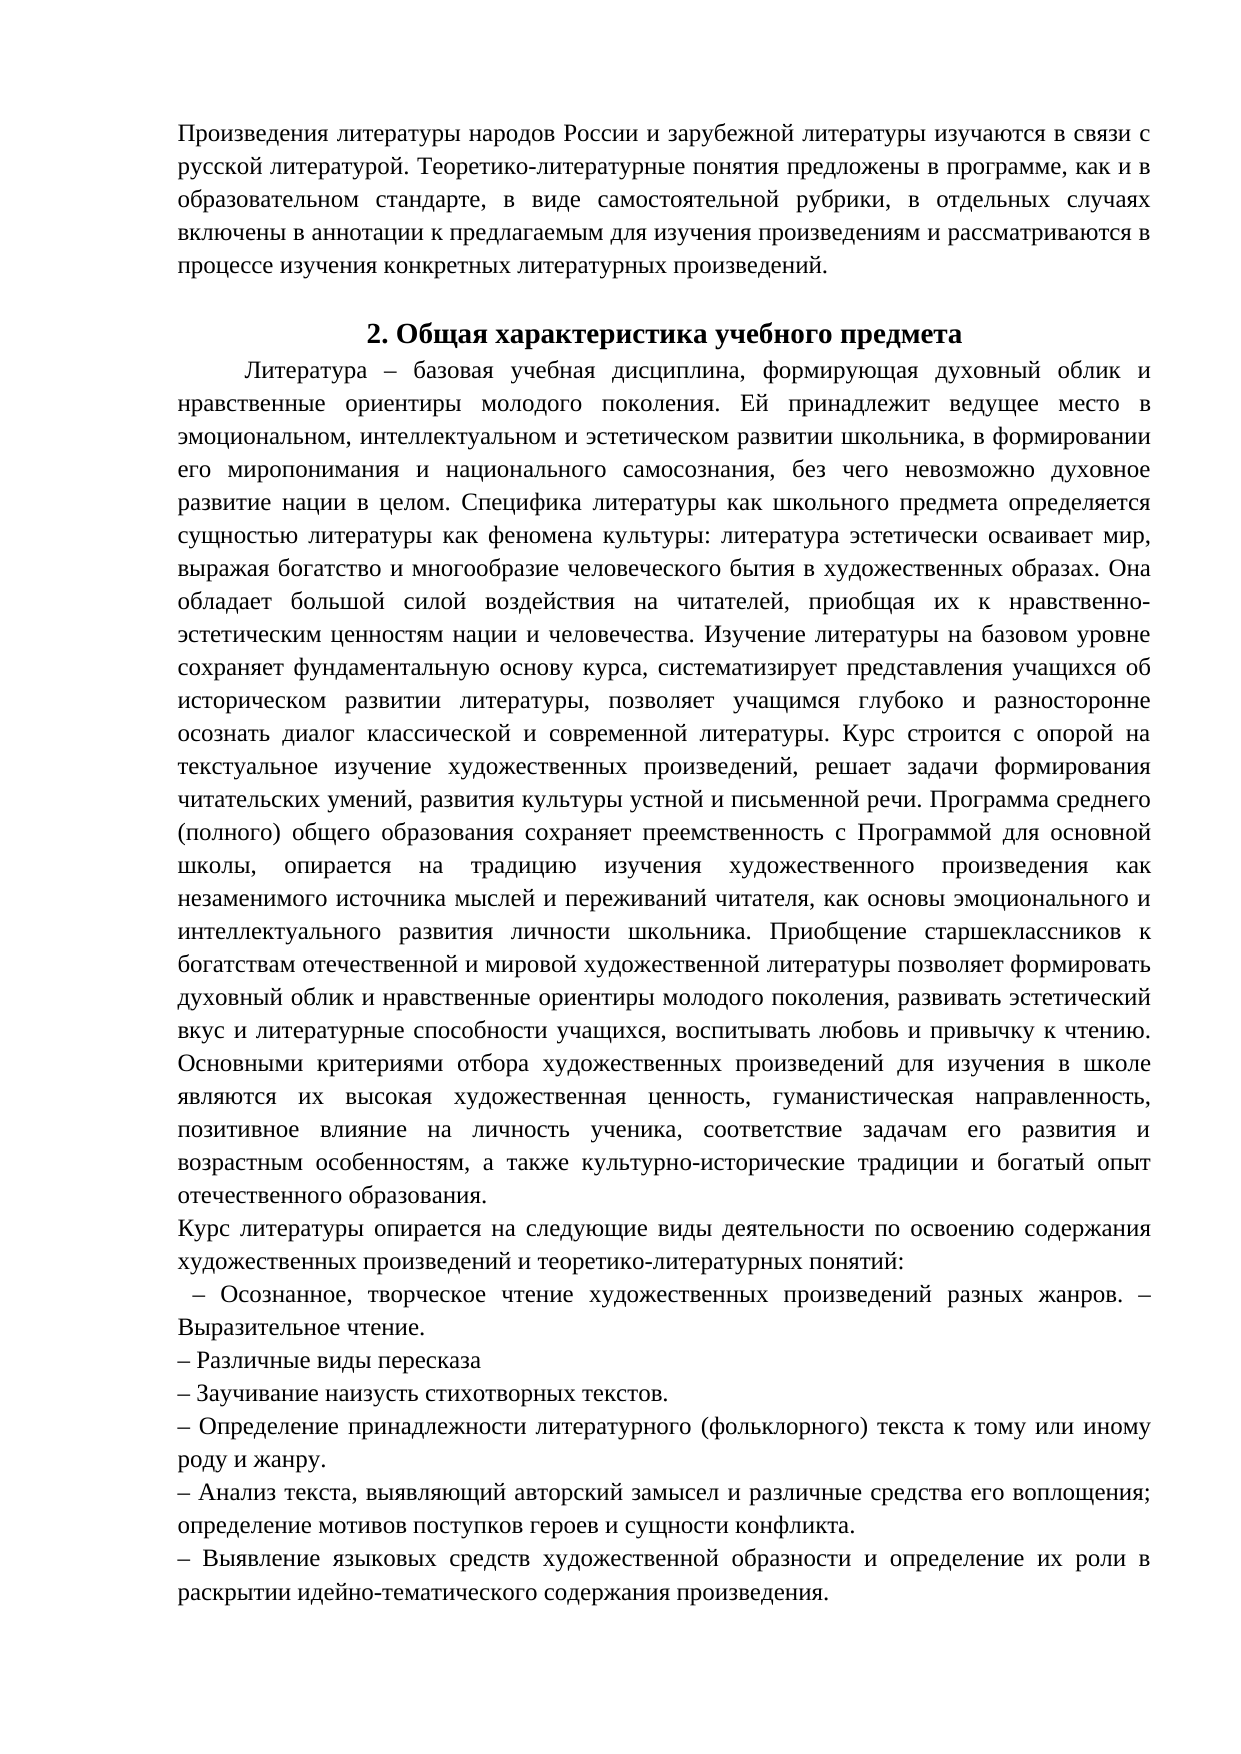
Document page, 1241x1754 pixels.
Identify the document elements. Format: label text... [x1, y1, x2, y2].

text Курс литературы опирается на следующие виды деятельности по освоению содержания художественных произведений и теоретико-литературных понятий: [177, 1213, 1152, 1275]
text Произведения литературы народов России и зарубежной литературы изучаются в связи с русской литературой. Теоретико-литературные понятия предложены в программе, как и в образовательном стандарте, в виде самостоятельной рубрики, в отдельных случаях включены в аннотации к предлагаемым для изучения произведениям и рассматриваются в процессе изучения конкретных литературных произведений. [177, 118, 1152, 279]
text 2. Общая характеристика учебного предмета [177, 316, 1152, 350]
text – Выявление языковых средств художественной образности и определение их роли в раскрытии идейно-тематического содержания произведения. [177, 1543, 1152, 1605]
text – Анализ текста, выявляющий авторский замысел и различные средства его воплощения; определение мотивов поступков героев и сущности конфликта. [177, 1477, 1152, 1539]
text Литература – базовая учебная дисциплина, формирующая духовный облик и нравственные ориентиры молодого поколения. Ей принадлежит ведущее место в эмоциональном, интеллектуальном и эстетическом развитии школьника, в формировании его миропонимания и национального самосознания, без чего невозможно духовное развитие нации в целом. Специфика литературы как школьного предмета определяется сущностью литературы как феномена культуры: литература эстетически осваивает мир, выражая богатство и многообразие человеческого бытия в художественных образах. Она обладает большой силой воздействия на читателей, приобщая их к нравственно-эстетическим ценностям нации и человечества. Изучение литературы на базовом уровне сохраняет фундаментальную основу курса, систематизирует представления учащихся об историческом развитии литературы, позволяет учащимся глубоко и разносторонне осознать диалог классической и современной литературы. Курс строится с опорой на текстуальное изучение художественных произведений, решает задачи формирования читательских умений, развития культуры устной и письменной речи. Программа среднего (полного) общего образования сохраняет преемственность с Программой для основной школы, опирается на традицию изучения художественного произведения как незаменимого источника мыслей и переживаний читателя, как основы эмоционального и интеллектуального развития личности школьника. Приобщение старшеклассников к богатствам отечественной и мировой художественной литературы позволяет формировать духовный облик и нравственные ориентиры молодого поколения, развивать эстетический вкус и литературные способности учащихся, воспитывать любовь и привычку к чтению. Основными критериями отбора художественных произведений для изучения в школе являются их высокая художественная ценность, гуманистическая направленность, позитивное влияние на личность ученика, соответствие задачам его развития и возрастным особенностям, а также культурно-исторические традиции и богатый опыт отечественного образования. [177, 355, 1152, 1209]
text – Осознанное, творческое чтение художественных произведений разных жанров. – Выразительное чтение. [177, 1279, 1152, 1341]
text – Заучивание наизусть стихотворных текстов. [177, 1378, 1152, 1407]
text – Определение принадлежности литературного (фольклорного) текста к тому или иному роду и жанру. [177, 1411, 1152, 1473]
text – Различные виды пересказа [177, 1345, 1152, 1374]
